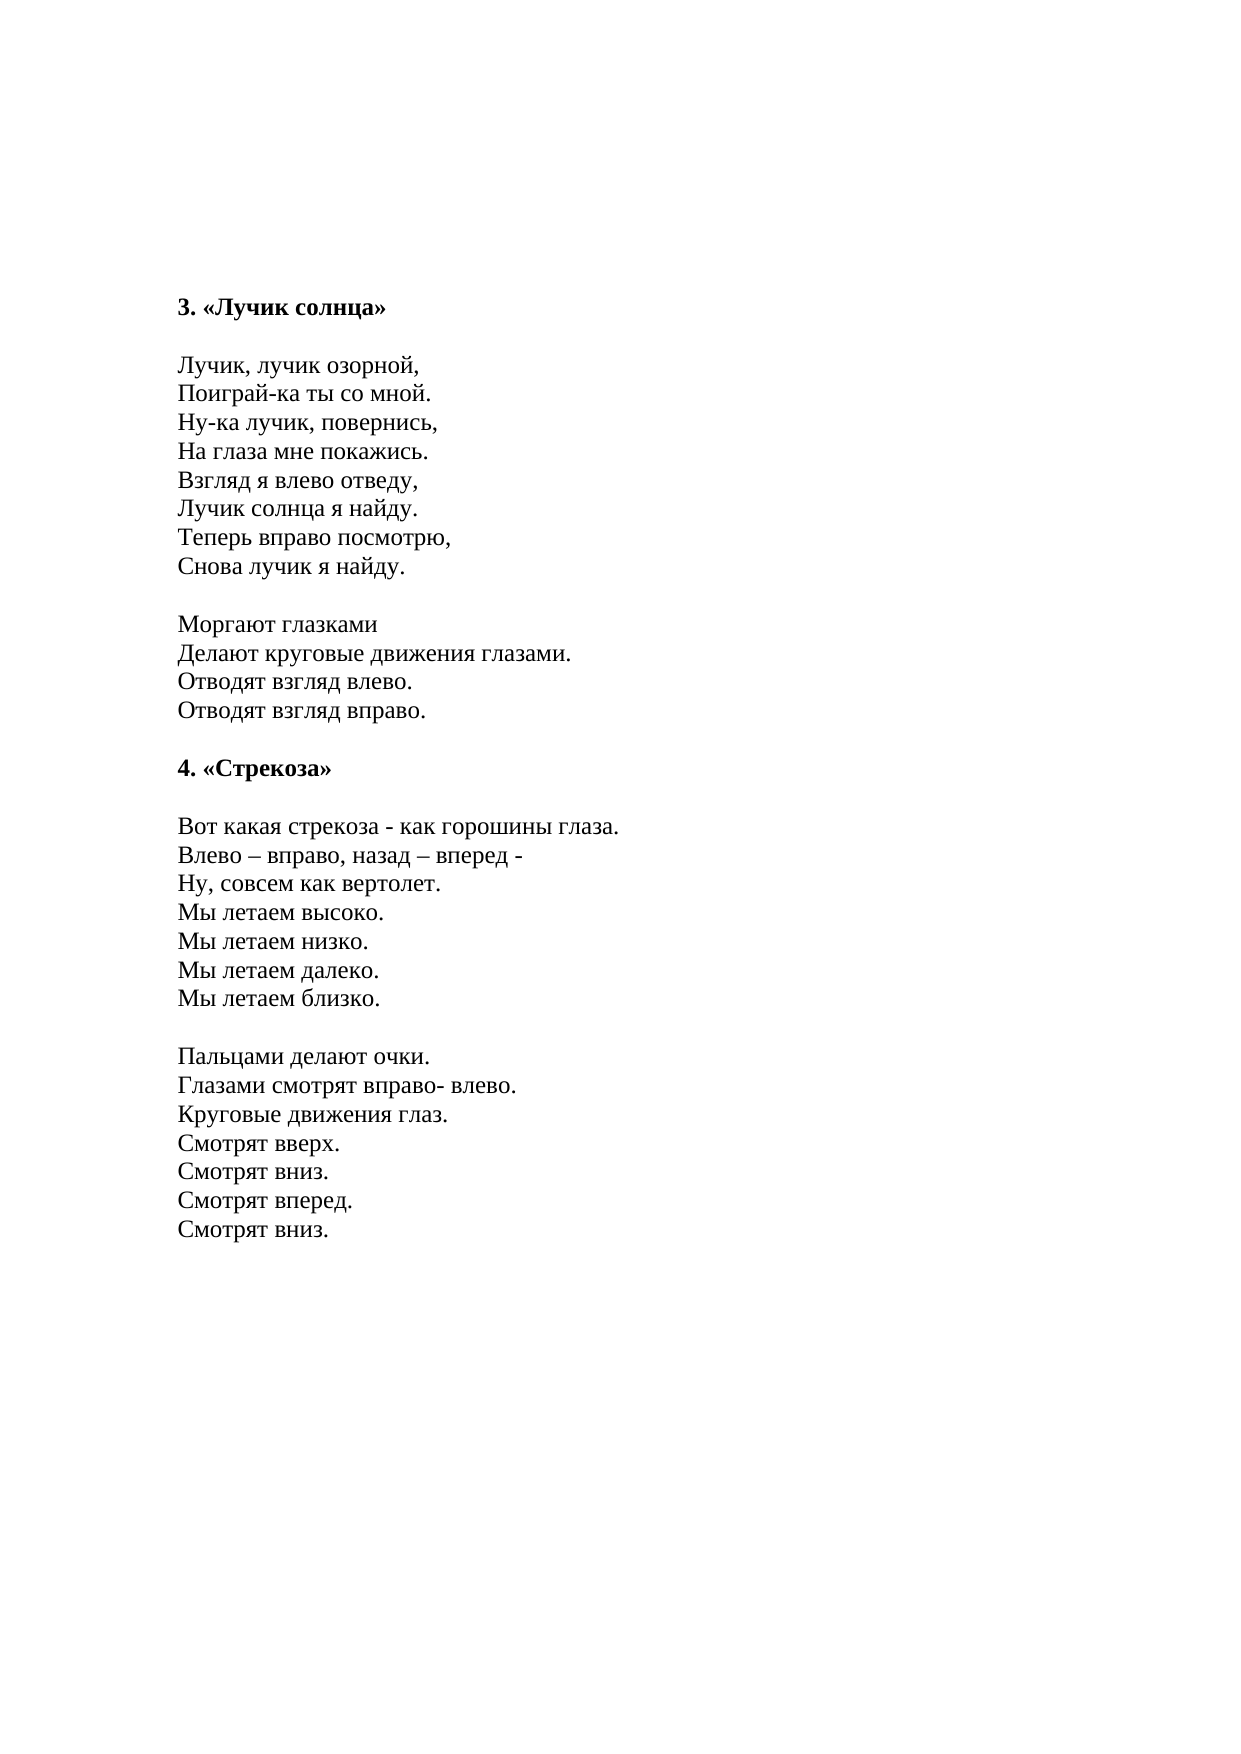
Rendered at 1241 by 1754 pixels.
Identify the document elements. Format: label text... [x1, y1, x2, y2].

text Вот какая стрекоза - как горошины глаза. Влево – вправо, назад – вперед - Ну, совсем как вертолет. Мы летаем высоко. Мы летаем низко. Мы летаем далеко. Мы летаем близко. [177, 811, 1152, 1012]
text Пальцами делают очки. Глазами смотрят вправо- влево. Круговые движения глаз. Смотрят вверх. Смотрят вниз. Смотрят вперед. Смотрят вниз. [177, 1041, 1152, 1243]
text 4. «Стрекоза» [177, 753, 1152, 782]
text Моргают глазками Делают круговые движения глазами. Отводят взгляд влево. Отводят взгляд вправо. [177, 609, 1152, 724]
text 3. «Лучик солнца» [177, 292, 1152, 321]
text Лучик, лучик озорной, Поиграй-ка ты со мной. Ну-ка лучик, повернись, На глаза мне покажись. Взгляд я влево отведу, Лучик солнца я найду. Теперь вправо посмотрю, Снова лучик я найду. [177, 350, 1152, 580]
